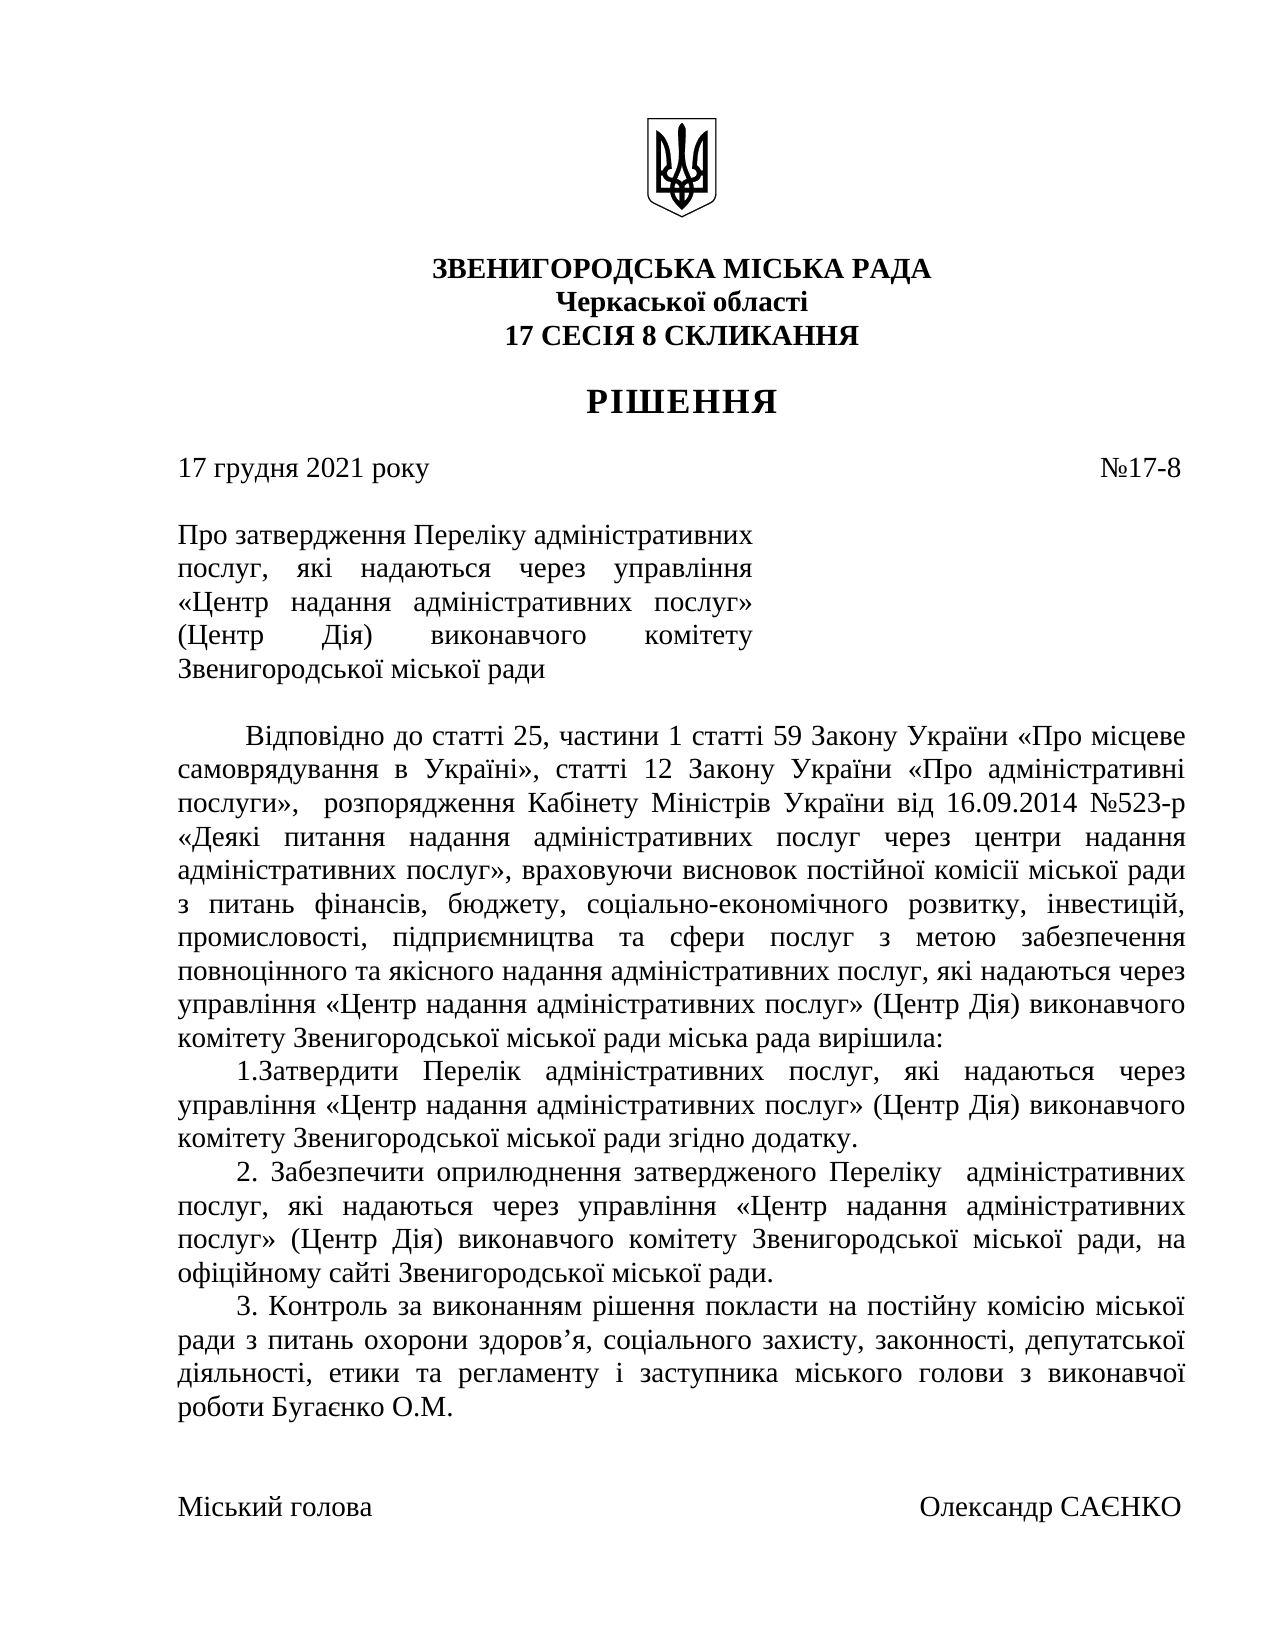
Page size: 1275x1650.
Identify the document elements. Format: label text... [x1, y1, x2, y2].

text Про затвердження Переліку адміністративних послуг, які надаються через управління «Центр надання адміністративних послуг» (Центр Дія) виконавчого комітету Звенигородської міської ради [177, 517, 753, 684]
text 1.Затвердити Перелік адміністративних послуг, які надаються через управління «Центр надання адміністративних послуг» (Центр Дія) виконавчого комітету Звенигородської міської ради згідно додатку. [177, 1053, 1186, 1154]
text 3. Контроль за виконанням рішення покласти на постійну комісію міської ради з питань охорони здоров’я, соціального захисту, законності, депутатської діяльності, етики та регламенту і заступника міського голови з виконавчої роботи Бугаєнко О.М. [177, 1288, 1186, 1422]
text 2. Забезпечити оприлюднення затвердженого Переліку адміністративних послуг, які надаються через управління «Центр надання адміністративних послуг» (Центр Дія) виконавчого комітету Звенигородської міської ради, на офіційному сайті Звенигородської міської ради. [177, 1154, 1186, 1288]
text Відповідно до статті 25, частини 1 статті 59 Закону України «Про місцеве самоврядування в Україні», статті 12 Закону України «Про адміністративні послуги», розпорядження Кабінету Міністрів України від 16.09.2014 №523-р «Деякі питання надання адміністративних послуг через центри надання адміністративних послуг», враховуючи висновок постійної комісії міської ради з питань фінансів, бюджету, соціально-економічного розвитку, інвестицій, промисловості, підприємництва та сфери послуг з метою забезпечення повноцінного та якісного надання адміністративних послуг, які надаються через управління «Центр надання адміністративних послуг» (Центр Дія) виконавчого комітету Звенигородської міської ради міська рада вирішила: [177, 718, 1186, 1053]
text ЗВЕНИГОРОДСЬКА МІСЬКА РАДА [177, 251, 1186, 284]
text Черкаської області [177, 284, 1186, 318]
text 17 СЕСІЯ 8 СКЛИКАННЯ [177, 318, 1186, 351]
text Міський голова Олександр САЄНКО [177, 1489, 1186, 1523]
table_header 17 грудня 2021 року [166, 450, 679, 517]
text РІШЕННЯ [177, 380, 1186, 421]
table_header №17-8 [679, 450, 1192, 517]
